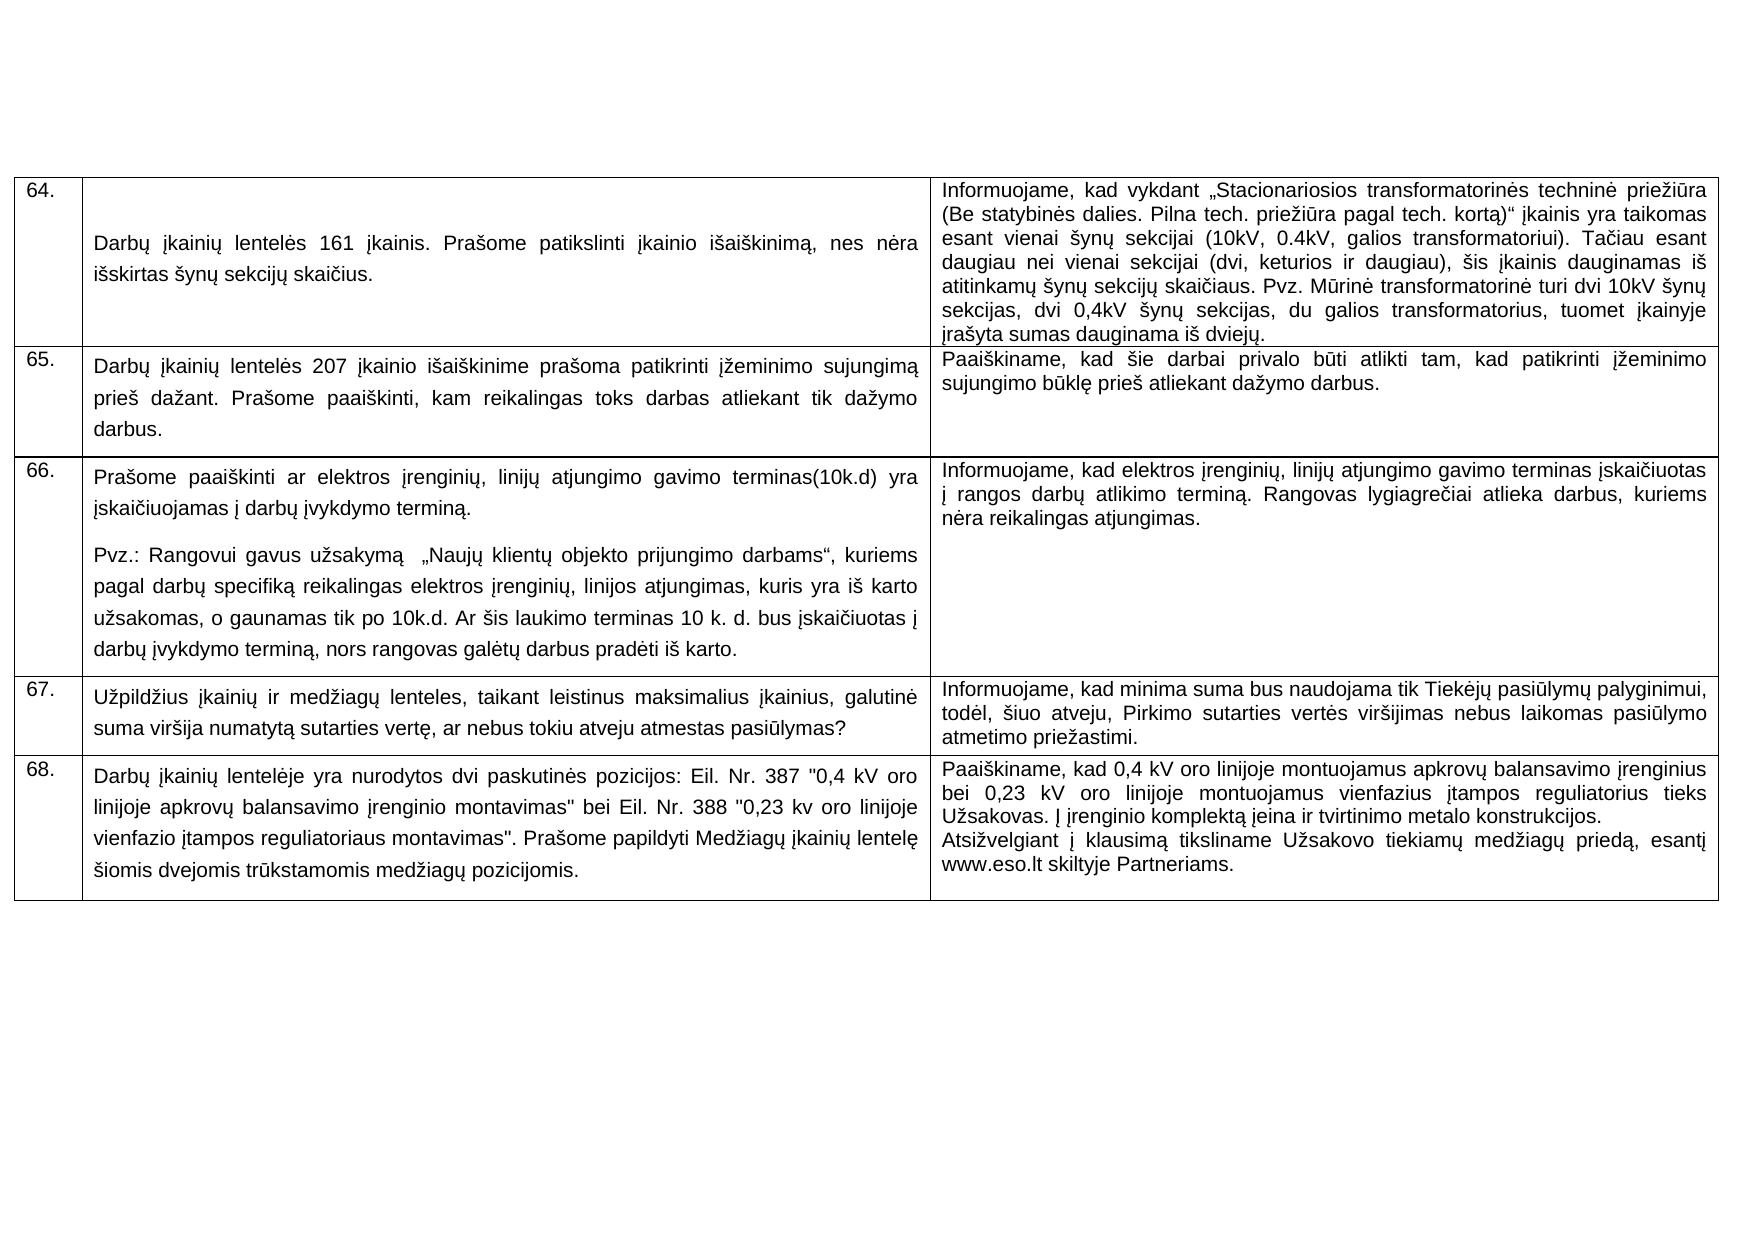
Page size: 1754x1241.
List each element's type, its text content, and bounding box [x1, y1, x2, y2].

table_cell Prašome paaiškinti ar elektros įrenginių, linijų atjungimo gavimo terminas(10k.d) yra įskaičiuojamas į darbų įvykdymo terminą. Pvz.: Rangovui gavus užsakymą „Naujų klientų objekto prijungimo darbams“, kuriems pagal darbų specifiką reikalingas elektros įrenginių, linijos atjungimas, kuris yra iš karto užsakomas, o gaunamas tik po 10k.d. Ar šis laukimo terminas 10 k. d. bus įskaičiuotas į darbų įvykdymo terminą, nors rangovas galėtų darbus pradėti iš karto. [83, 458, 930, 676]
table_cell Paaiškiname, kad šie darbai privalo būti atlikti tam, kad patikrinti įžeminimo sujungimo būklę prieš atliekant dažymo darbus. [931, 347, 1718, 456]
table_cell Darbų įkainių lentelės 207 įkainio išaiškinime prašoma patikrinti įžeminimo sujungimą prieš dažant. Prašome paaiškinti, kam reikalingas toks darbas atliekant tik dažymo darbus. [83, 347, 930, 456]
table_cell 64. [15, 178, 82, 346]
table_cell 68. [15, 756, 82, 900]
table_cell 66. [15, 458, 82, 676]
table_cell Paaiškiname, kad 0,4 kV oro linijoje montuojamus apkrovų balansavimo įrenginius bei 0,23 kV oro linijoje montuojamus vienfazius įtampos reguliatorius tieks Užsakovas. Į įrenginio komplektą įeina ir tvirtinimo metalo konstrukcijos. Atsižvelgiant į klausimą tiksliname Užsakovo tiekiamų medžiagų priedą, esantį www.eso.lt skiltyje Partneriams. [931, 756, 1718, 900]
table_cell 67. [15, 677, 82, 755]
table_cell Informuojame, kad vykdant „Stacionariosios transformatorinės techninė priežiūra (Be statybinės dalies. Pilna tech. priežiūra pagal tech. kortą)“ įkainis yra taikomas esant vienai šynų sekcijai (10kV, 0.4kV, galios transformatoriui). Tačiau esant daugiau nei vienai sekcijai (dvi, keturios ir daugiau), šis įkainis dauginamas iš atitinkamų šynų sekcijų skaičiaus. Pvz. Mūrinė transformatorinė turi dvi 10kV šynų sekcijas, dvi 0,4kV šynų sekcijas, du galios transformatorius, tuomet įkainyje įrašyta sumas dauginama iš dviejų. [931, 178, 1718, 346]
table_cell Informuojame, kad elektros įrenginių, linijų atjungimo gavimo terminas įskaičiuotas į rangos darbų atlikimo terminą. Rangovas lygiagrečiai atlieka darbus, kuriems nėra reikalingas atjungimas. [931, 458, 1718, 676]
table_cell 65. [15, 347, 82, 456]
table_cell Darbų įkainių lentelėje yra nurodytos dvi paskutinės pozicijos: Eil. Nr. 387 "0,4 kV oro linijoje apkrovų balansavimo įrenginio montavimas" bei Eil. Nr. 388 "0,23 kv oro linijoje vienfazio įtampos reguliatoriaus montavimas". Prašome papildyti Medžiagų įkainių lentelę šiomis dvejomis trūkstamomis medžiagų pozicijomis. [83, 756, 930, 900]
table_cell Užpildžius įkainių ir medžiagų lenteles, taikant leistinus maksimalius įkainius, galutinė suma viršija numatytą sutarties vertę, ar nebus tokiu atveju atmestas pasiūlymas? [83, 677, 930, 755]
table_cell Darbų įkainių lentelės 161 įkainis. Prašome patikslinti įkainio išaiškinimą, nes nėra išskirtas šynų sekcijų skaičius. [83, 178, 930, 346]
table_cell Informuojame, kad minima suma bus naudojama tik Tiekėjų pasiūlymų palyginimui, todėl, šiuo atveju, Pirkimo sutarties vertės viršijimas nebus laikomas pasiūlymo atmetimo priežastimi. [931, 677, 1718, 755]
